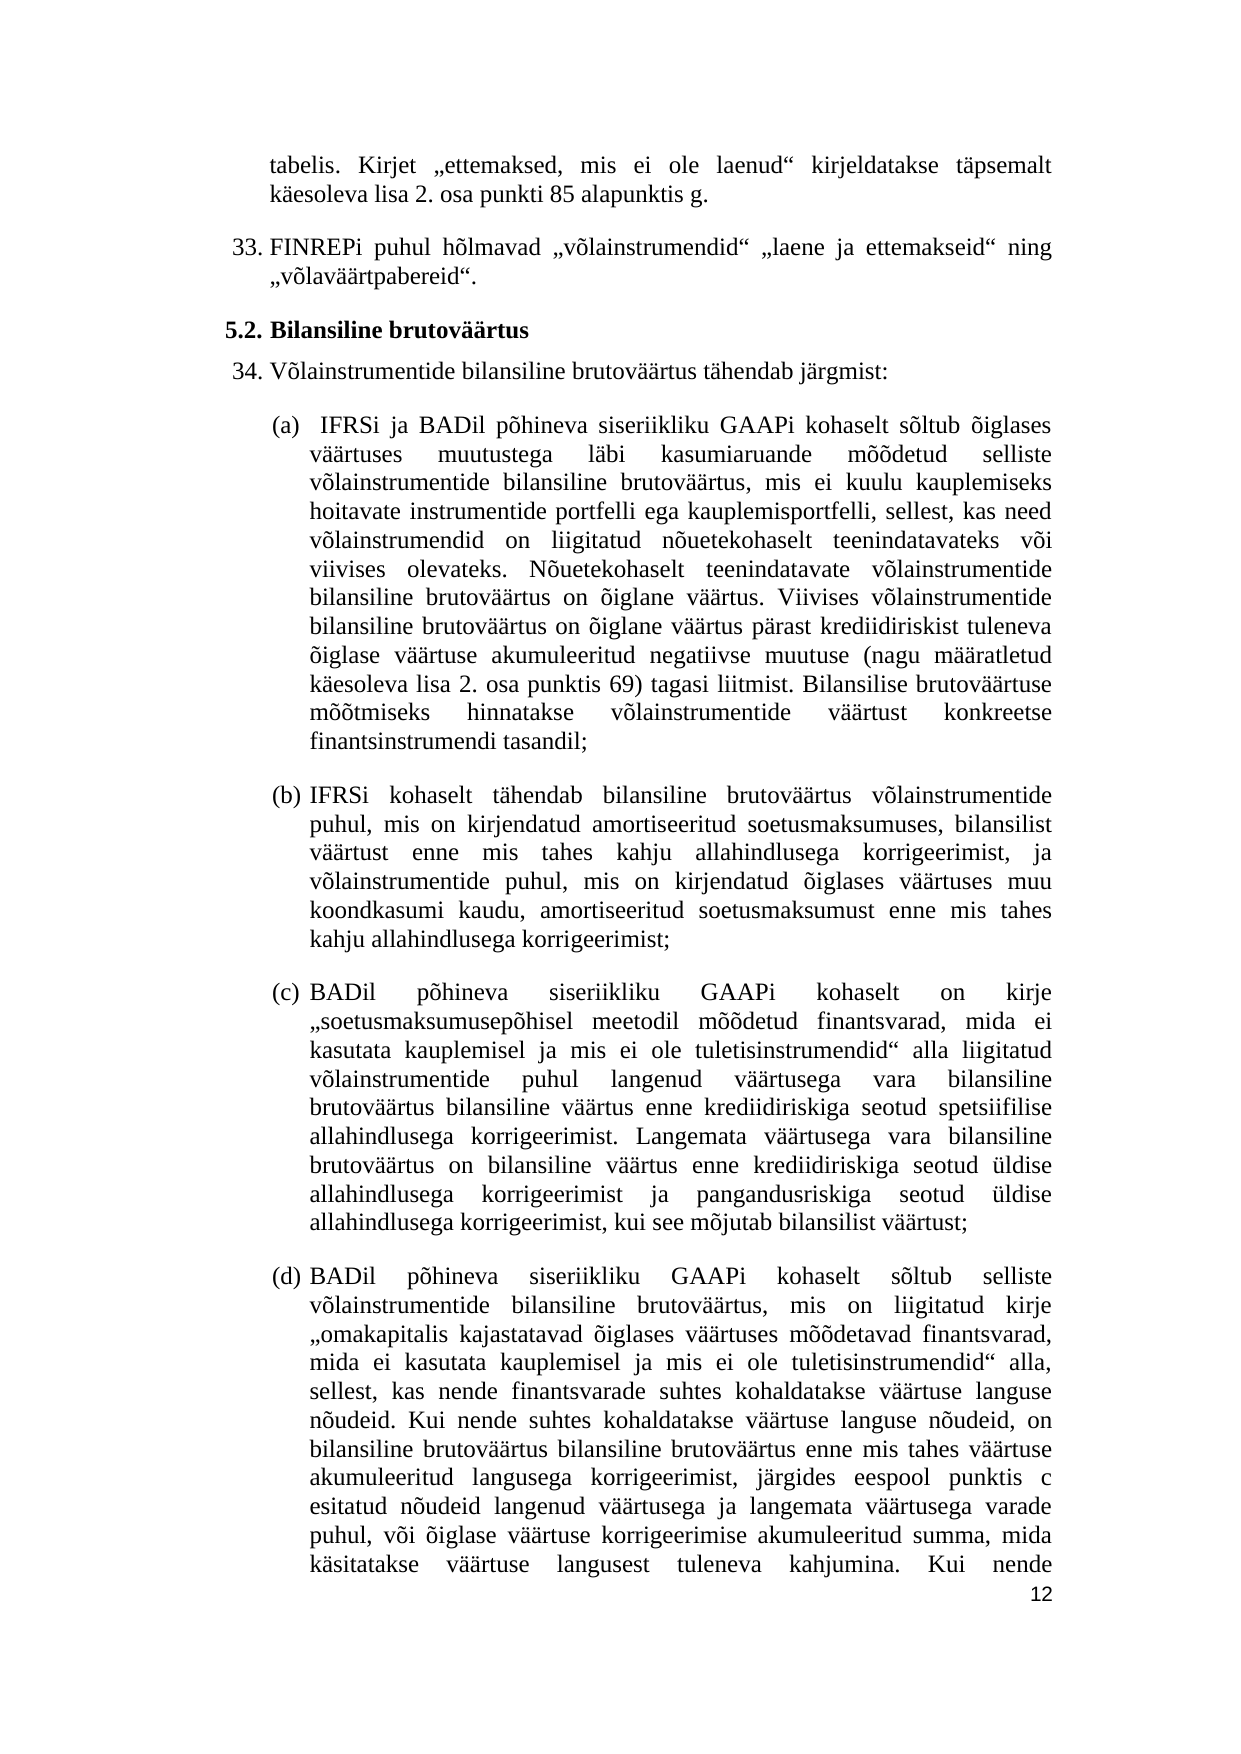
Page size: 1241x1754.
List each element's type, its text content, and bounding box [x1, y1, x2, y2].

subtitle Bilansiline brutoväärtus [225, 315, 1053, 344]
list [272, 1261, 1053, 1577]
list IFRSi kohaselt tähendab bilansiline brutoväärtus võlainstrumentide puhul, mis on kirjendatud amortiseeritud soetusmaksumuses, bilansilist väärtust enne mis tahes kahju allahindlusega korrigeerimist, ja võlainstrumentide puhul, mis on kirjendatud õiglases väärtuses muu koondkasumi kaudu, amortiseeritud soetusmaksumust enne mis tahes kahju allahindlusega korrigeerimist; [272, 780, 1053, 952]
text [232, 150, 1053, 207]
list BADil põhineva siseriikliku GAAPi kohaselt on kirje „soetusmaksumusepõhisel meetodil mõõdetud finantsvarad, mida ei kasutata kauplemisel ja mis ei ole tuletisinstrumendid“ alla liigitatud võlainstrumentide puhul langenud väärtusega vara bilansiline brutoväärtus bilansiline väärtus enne krediidiriskiga seotud spetsiifilise allahindlusega korrigeerimist. Langemata väärtusega vara bilansiline brutoväärtus on bilansiline väärtus enne krediidiriskiga seotud üldise allahindlusega korrigeerimist ja pangandusriskiga seotud üldise allahindlusega korrigeerimist, kui see mõjutab bilansilist väärtust; [272, 977, 1053, 1236]
text FINREPi puhul hõlmavad „võlainstrumendid“ „laene ja ettemakseid“ ning „võlaväärtpabereid“. [232, 232, 1053, 290]
text Võlainstrumentide bilansiline brutoväärtus tähendab järgmist: [232, 356, 1053, 385]
list IFRSi ja BADil põhineva siseriikliku GAAPi kohaselt sõltub õiglases väärtuses muutustega läbi kasumiaruande mõõdetud selliste võlainstrumentide bilansiline brutoväärtus, mis ei kuulu kauplemiseks hoitavate instrumentide portfelli ega kauplemisportfelli, sellest, kas need võlainstrumendid on liigitatud nõuetekohaselt teenindatavateks või viivises olevateks. Nõuetekohaselt teenindatavate võlainstrumentide bilansiline brutoväärtus on õiglane väärtus. Viivises võlainstrumentide bilansiline brutoväärtus on õiglane väärtus pärast krediidiriskist tuleneva õiglase väärtuse akumuleeritud negatiivse muutuse (nagu määratletud käesoleva lisa 2. osa punktis 69) tagasi liitmist. Bilansilise brutoväärtuse mõõtmiseks hinnatakse võlainstrumentide väärtust konkreetse finantsinstrumendi tasandil; [272, 410, 1053, 755]
